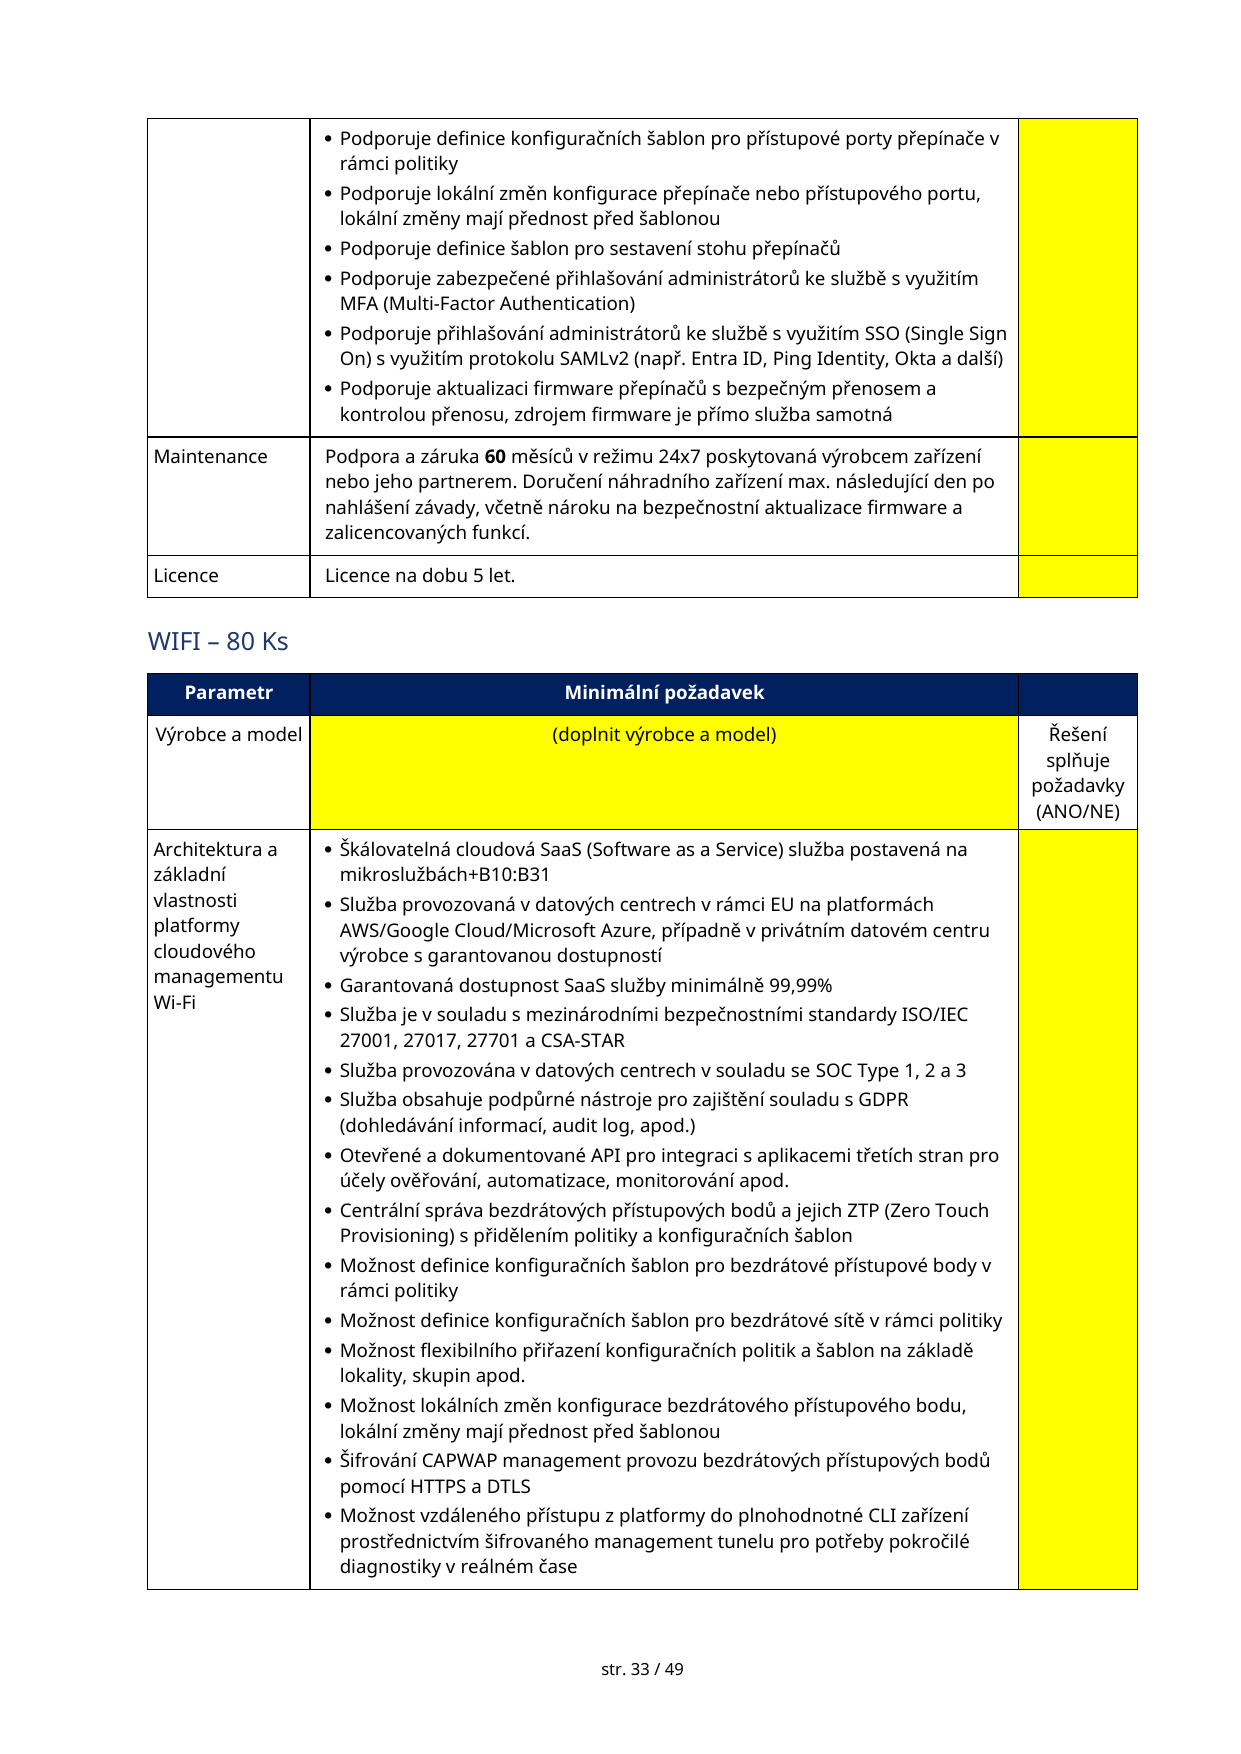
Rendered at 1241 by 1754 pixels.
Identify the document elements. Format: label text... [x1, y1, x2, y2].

table_header Minimální požadavek [311, 674, 1018, 715]
table_cell [1019, 119, 1137, 436]
table_cell [1019, 830, 1137, 1589]
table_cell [148, 830, 309, 1589]
table_cell Maintenance [148, 438, 309, 555]
table_cell (doplnit výrobce a model) [311, 716, 1018, 829]
table_cell [1019, 556, 1137, 597]
text WIFI – 80 Ks [148, 623, 1137, 657]
table_cell Licence [148, 556, 309, 597]
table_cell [148, 119, 309, 436]
table_cell [1019, 438, 1137, 555]
table_header Parametr [148, 674, 309, 715]
table_cell Řešení splňuje požadavky (ANO/NE) [1019, 716, 1137, 829]
table_header [1019, 674, 1137, 715]
table_cell Licence na dobu 5 let. [311, 556, 1018, 597]
table_cell Výrobce a model [148, 716, 309, 829]
table_cell Podpora a záruka 60 měsíců v režimu 24x7 poskytovaná výrobcem zařízení nebo jeho partnerem. Doručení náhradního zařízení max. následující den po nahlášení závady, včetně nároku na bezpečnostní aktualizace firmware a zalicencovaných funkcí. [311, 438, 1018, 555]
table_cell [311, 830, 1018, 1589]
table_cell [311, 119, 1018, 436]
